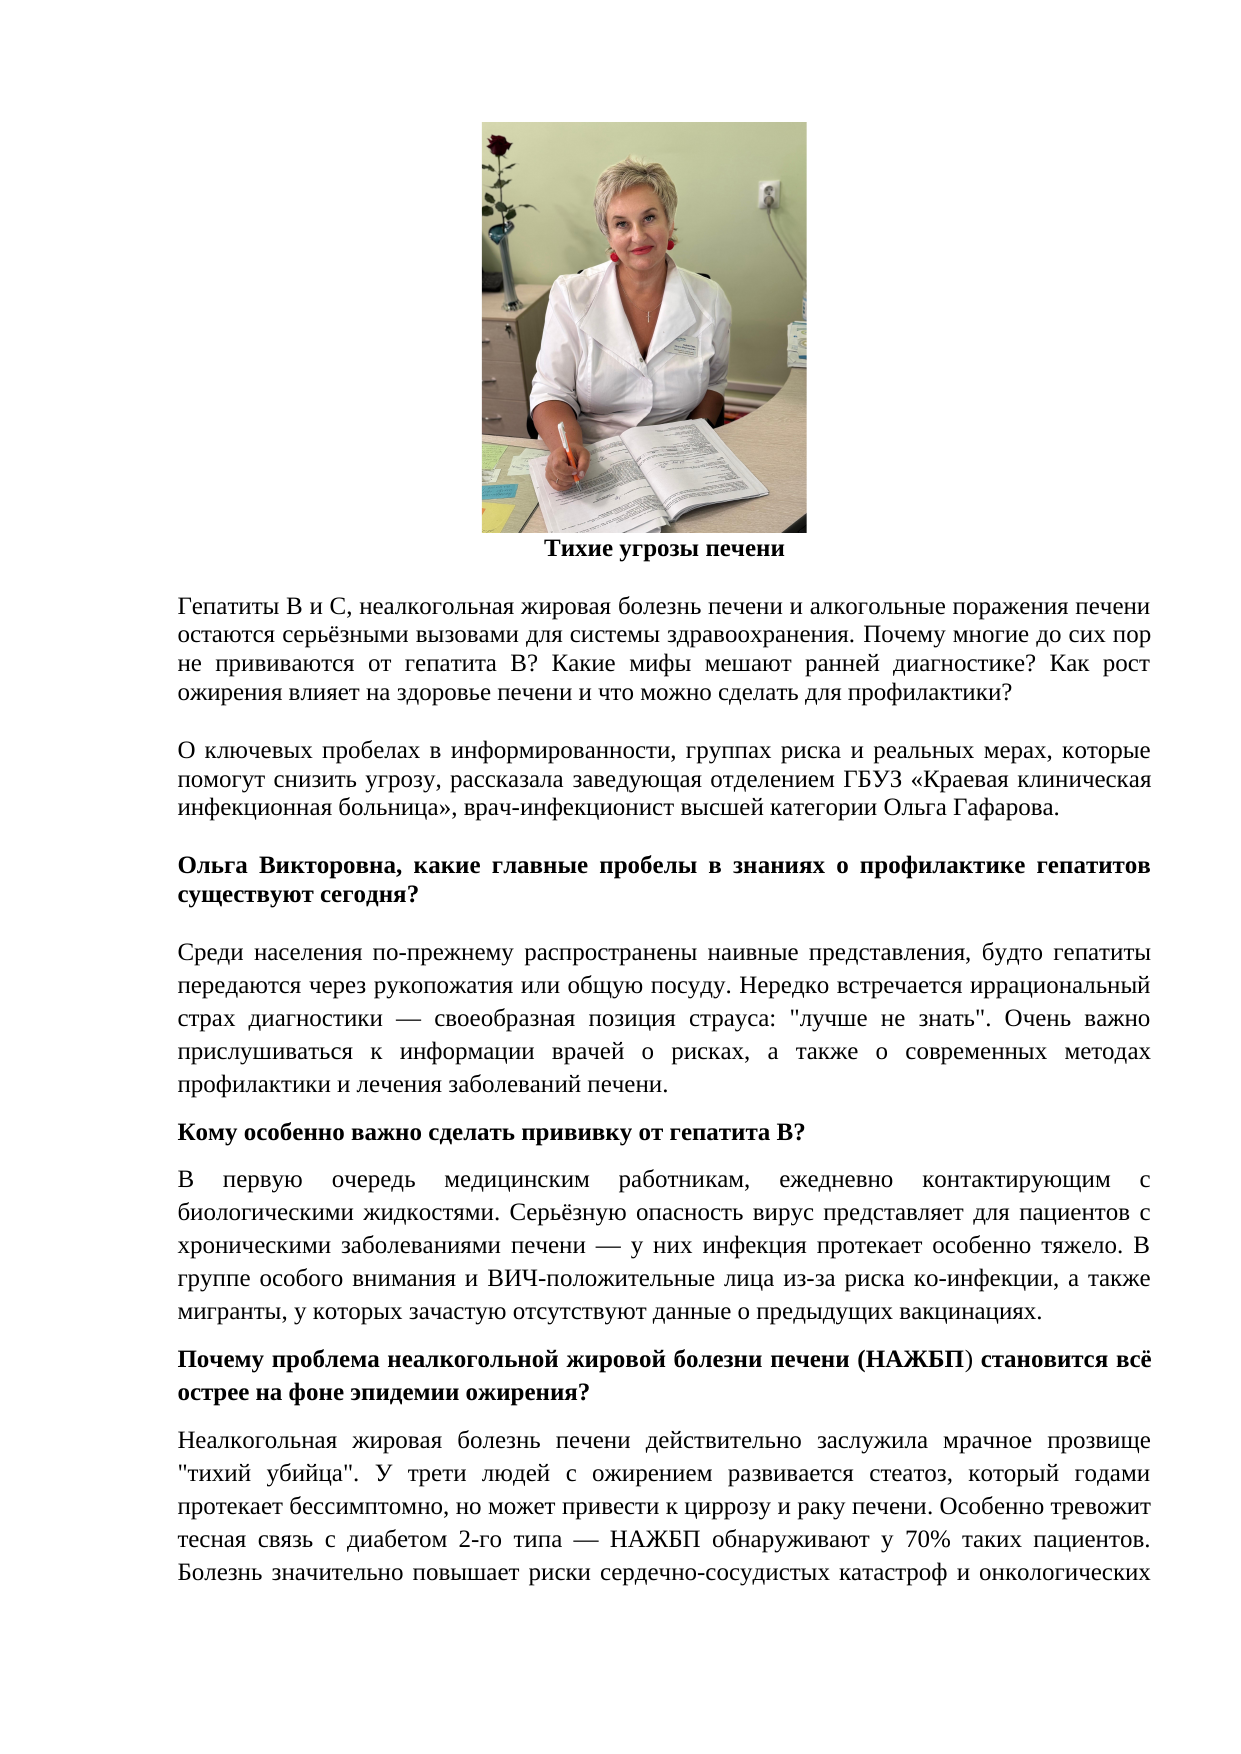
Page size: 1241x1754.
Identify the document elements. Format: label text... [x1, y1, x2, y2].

text Среди населения по-прежнему распространены наивные представления, будто гепатиты передаются через рукопожатия или общую посуду. Нередко встречается иррациональный страх диагностики — своеобразная позиция страуса: "лучше не знать". Очень важно прислушиваться к информации врачей о рисках, а также о современных методах профилактики и лечения заболеваний печени. [177, 937, 1152, 1098]
text Кому особенно важно сделать прививку от гепатита В? [177, 1117, 1152, 1146]
text Ольга Викторовна, какие главные пробелы в знаниях о профилактике гепатитов существуют сегодня? [177, 850, 1152, 908]
text В первую очередь медицинским работникам, ежедневно контактирующим с биологическими жидкостями. Серьёзную опасность вирус представляет для пациентов с хроническими заболеваниями печени — у них инфекция протекает особенно тяжело. В группе особого внимания и ВИЧ-положительные лица из-за риска ко-инфекции, а также мигранты, у которых зачастую отсутствуют данные о предыдущих вакцинациях. [177, 1164, 1152, 1325]
picture [481, 122, 807, 533]
text О ключевых пробелах в информированности, группах риска и реальных мерах, которые помогут снизить угрозу, рассказала заведующая отделением ГБУЗ «Краевая клиническая инфекционная больница», врач-инфекционист высшей категории Ольга Гафарова. [177, 735, 1152, 821]
text Гепатиты В и С, неалкогольная жировая болезнь печени и алкогольные поражения печени остаются серьёзными вызовами для системы здравоохранения. Почему многие до сих пор не прививаются от гепатита В? Какие мифы мешают ранней диагностике? Как рост ожирения влияет на здоровье печени и что можно сделать для профилактики? [177, 591, 1152, 706]
text Почему проблема неалкогольной жировой болезни печени (НАЖБП) становится всё острее на фоне эпидемии ожирения? [177, 1344, 1152, 1406]
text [177, 1425, 1152, 1586]
